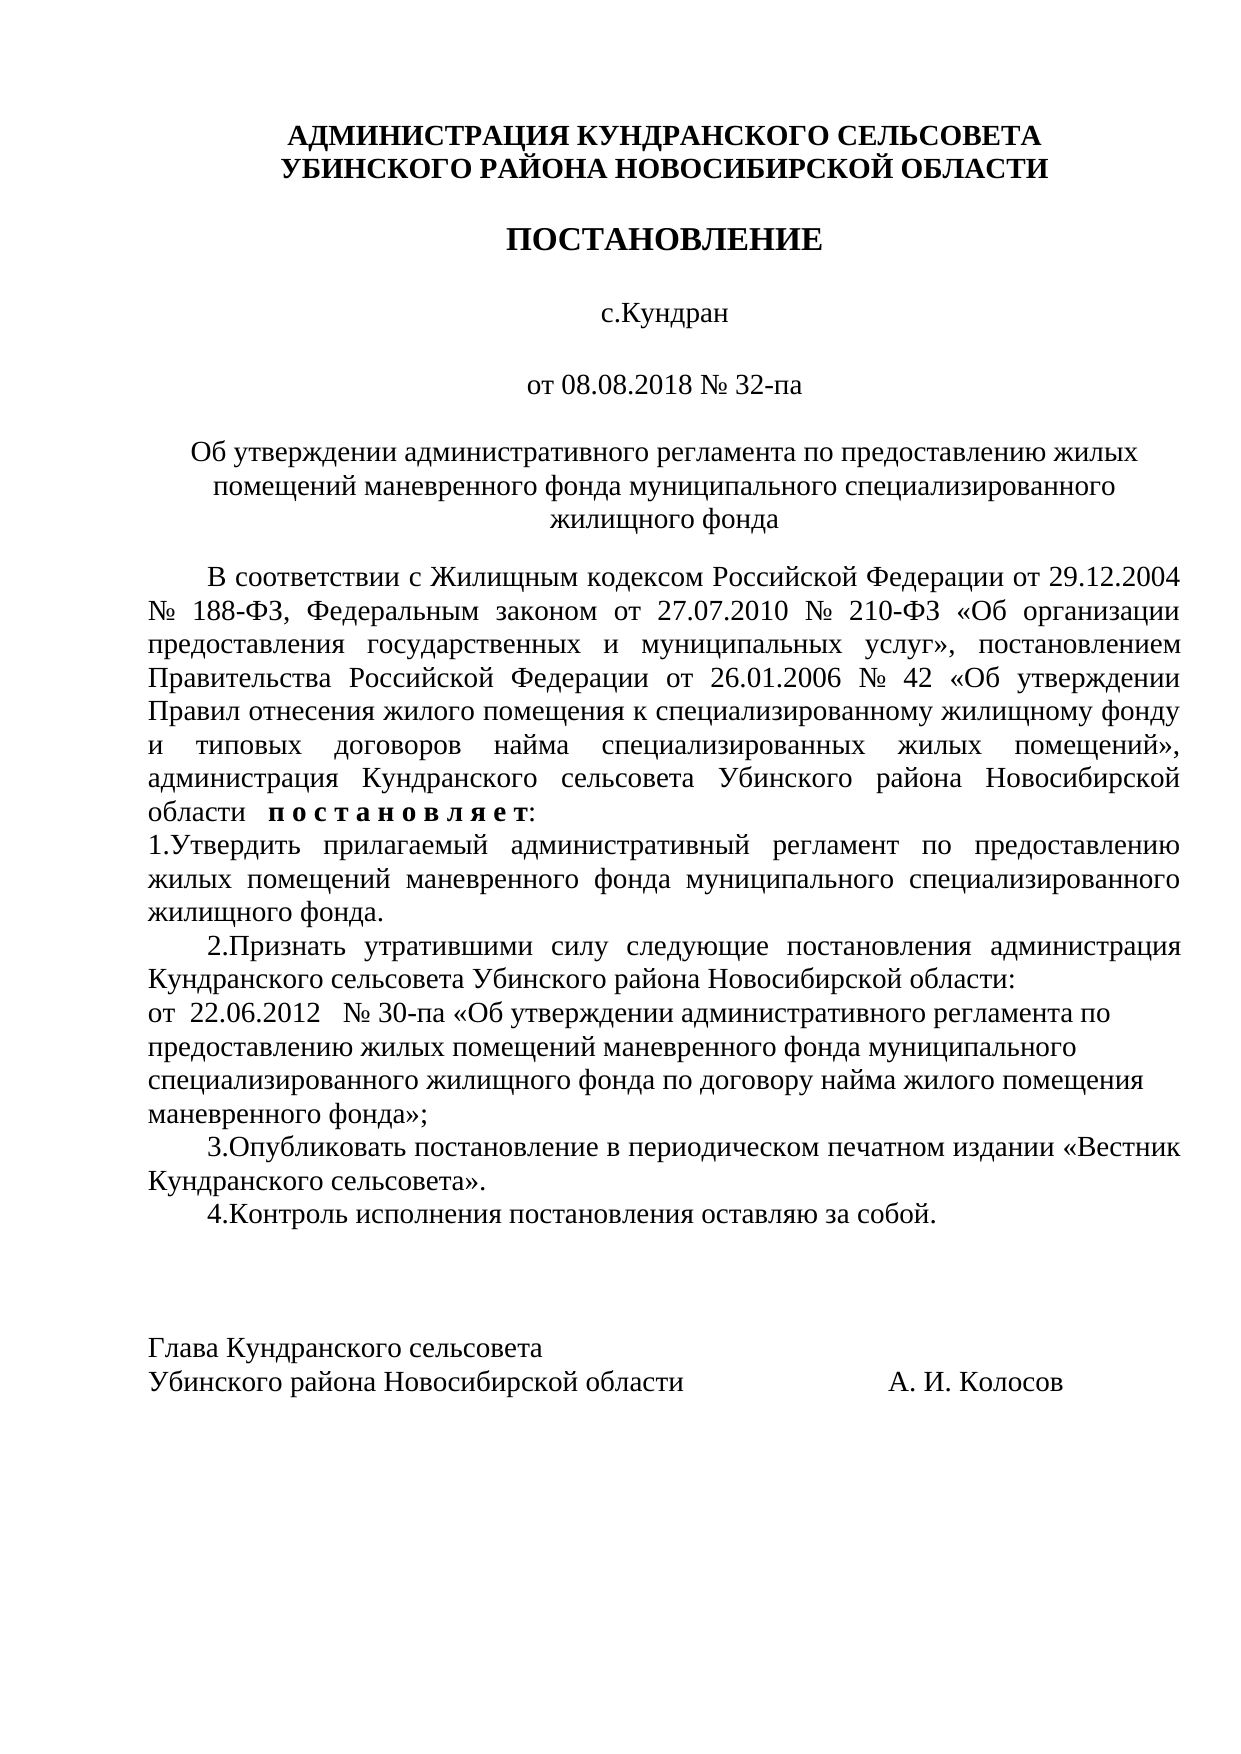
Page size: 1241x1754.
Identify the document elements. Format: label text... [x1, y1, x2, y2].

text УБИНСКОГО РАЙОНА НОВОСИБИРСКОЙ ОБЛАСТИ [148, 152, 1181, 185]
text 4.Контроль исполнения постановления оставляю за собой. [148, 1196, 1181, 1230]
text АДМИНИСТРАЦИЯ КУНДРАНСКОГО СЕЛЬСОВЕТА [148, 118, 1181, 152]
text 1.Утвердить прилагаемый административный регламент по предоставлению жилых помещений маневренного фонда муниципального специализированного жилищного фонда. [148, 827, 1181, 928]
text от 08.08.2018 № 32-па [148, 367, 1181, 401]
text Убинского района Новосибирской области А. И. Колосов [148, 1364, 1181, 1398]
text Глава Кундранского сельсовета [148, 1331, 1181, 1364]
text ПОСТАНОВЛЕНИЕ [148, 219, 1181, 257]
text В соответствии с Жилищным кодексом Российской Федерации от 29.12.2004 № 188-ФЗ, Федеральным законом от 27.07.2010 № 210-ФЗ «Об организации предоставления государственных и муниципальных услуг», постановлением Правительства Российской Федерации от 26.01.2006 № 42 «Об утверждении Правил отнесения жилого помещения к специализированному жилищному фонду и типовых договоров найма специализированных жилых помещений», администрация Кундранского сельсовета Убинского района Новосибирской области п о с т а н о в л я е т: [148, 559, 1181, 827]
text с.Кундран [148, 295, 1181, 329]
text 3.Опубликовать постановление в периодическом печатном издании «Вестник Кундранского сельсовета». [148, 1129, 1181, 1196]
text Об утверждении административного регламента по предоставлению жилых помещений маневренного фонда муниципального специализированного жилищного фонда [148, 434, 1181, 535]
text 2.Признать утратившими силу следующие постановления администрация Кундранского сельсовета Убинского района Новосибирской области: [148, 928, 1181, 995]
text от 22.06.2012 № 30-па «Об утверждении административного регламента по предоставлению жилых помещений маневренного фонда муниципального специализированного жилищного фонда по договору найма жилого помещения маневренного фонда»; [148, 995, 1181, 1129]
